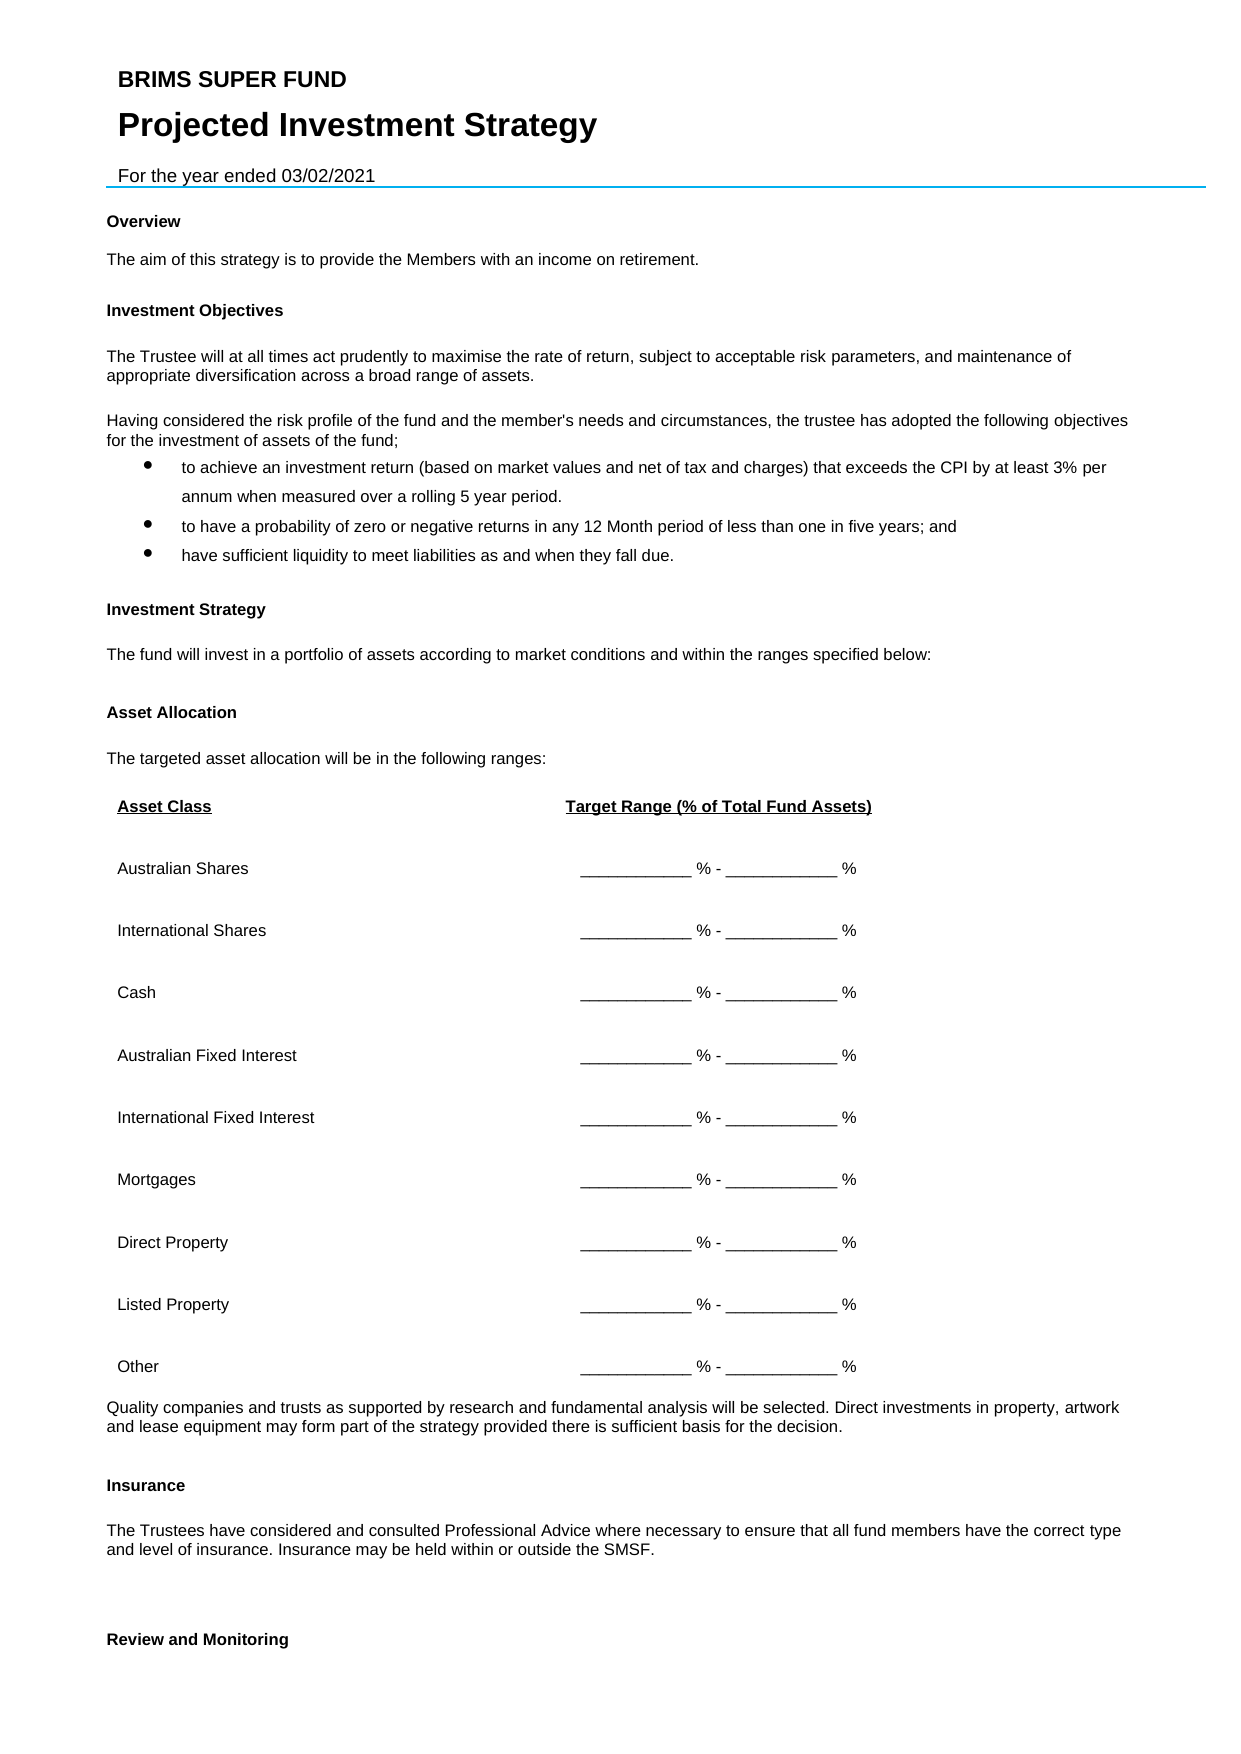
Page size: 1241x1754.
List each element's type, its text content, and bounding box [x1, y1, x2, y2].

text The Trustee will at all times act prudently to maximise the rate of return, subject to acceptable risk parameters, and maintenance of appropriate diversification across a broad range of assets. [106, 346, 1134, 385]
text Insurance [106, 1475, 1134, 1494]
table_header Asset Class [106, 787, 505, 818]
table_cell International Shares [106, 881, 505, 943]
table_cell ____________ % - ____________ % [505, 1130, 1007, 1192]
text The aim of this strategy is to provide the Members with an income on retirement. [106, 250, 1134, 269]
text Investment Objectives [106, 301, 1134, 320]
text The targeted asset allocation will be in the following ranges: [106, 749, 1134, 768]
table_cell International Fixed Interest [106, 1068, 505, 1130]
list have sufficient liquidity to meet liabilities as and when they fall due. [144, 538, 1134, 568]
table_cell ____________ % - ____________ % [505, 1192, 1007, 1254]
text The fund will invest in a portfolio of assets according to market conditions and within the ranges specified below: [106, 645, 1134, 664]
table_cell Australian Fixed Interest [106, 1005, 505, 1067]
table_cell ____________ % - ____________ % [505, 1005, 1007, 1067]
table_cell Cash [106, 943, 505, 1005]
table_cell ____________ % - ____________ % [505, 881, 1007, 943]
table_cell ____________ % - ____________ % [505, 1068, 1007, 1130]
table_cell Other [106, 1317, 505, 1379]
text Review and Monitoring [106, 1630, 1134, 1649]
table_cell ____________ % - ____________ % [505, 1254, 1007, 1317]
text Overview [106, 212, 1134, 231]
table_cell Direct Property [106, 1192, 505, 1254]
text Quality companies and trusts as supported by research and fundamental analysis will be selected. Direct investments in property, artwork and lease equipment may form part of the strategy provided there is sufficient basis for the decision. [106, 1398, 1134, 1436]
list to have a probability of zero or negative returns in any 12 Month period of less than one in five years; and [144, 509, 1134, 538]
table_cell ____________ % - ____________ % [505, 1317, 1007, 1379]
table_cell Listed Property [106, 1254, 505, 1317]
text The Trustees have considered and consulted Professional Advice where necessary to ensure that all fund members have the correct type and level of insurance. Insurance may be held within or outside the SMSF. [106, 1521, 1134, 1559]
table_cell Mortgages [106, 1130, 505, 1192]
text Having considered the risk profile of the fund and the member's needs and circumstances, the trustee has adopted the following objectives for the investment of assets of the fund; [106, 411, 1134, 449]
table_cell ____________ % - ____________ % [505, 943, 1007, 1005]
table_cell Australian Shares [106, 818, 505, 881]
table_header Target Range (% of Total Fund Assets) [505, 787, 1007, 818]
list to achieve an investment return (based on market values and net of tax and charges) that exceeds the CPI by at least 3% per annum when measured over a rolling 5 year period. [144, 449, 1134, 509]
table_cell ____________ % - ____________ % [505, 818, 1007, 881]
text Asset Allocation [106, 703, 1134, 722]
text Investment Strategy [106, 599, 1134, 619]
